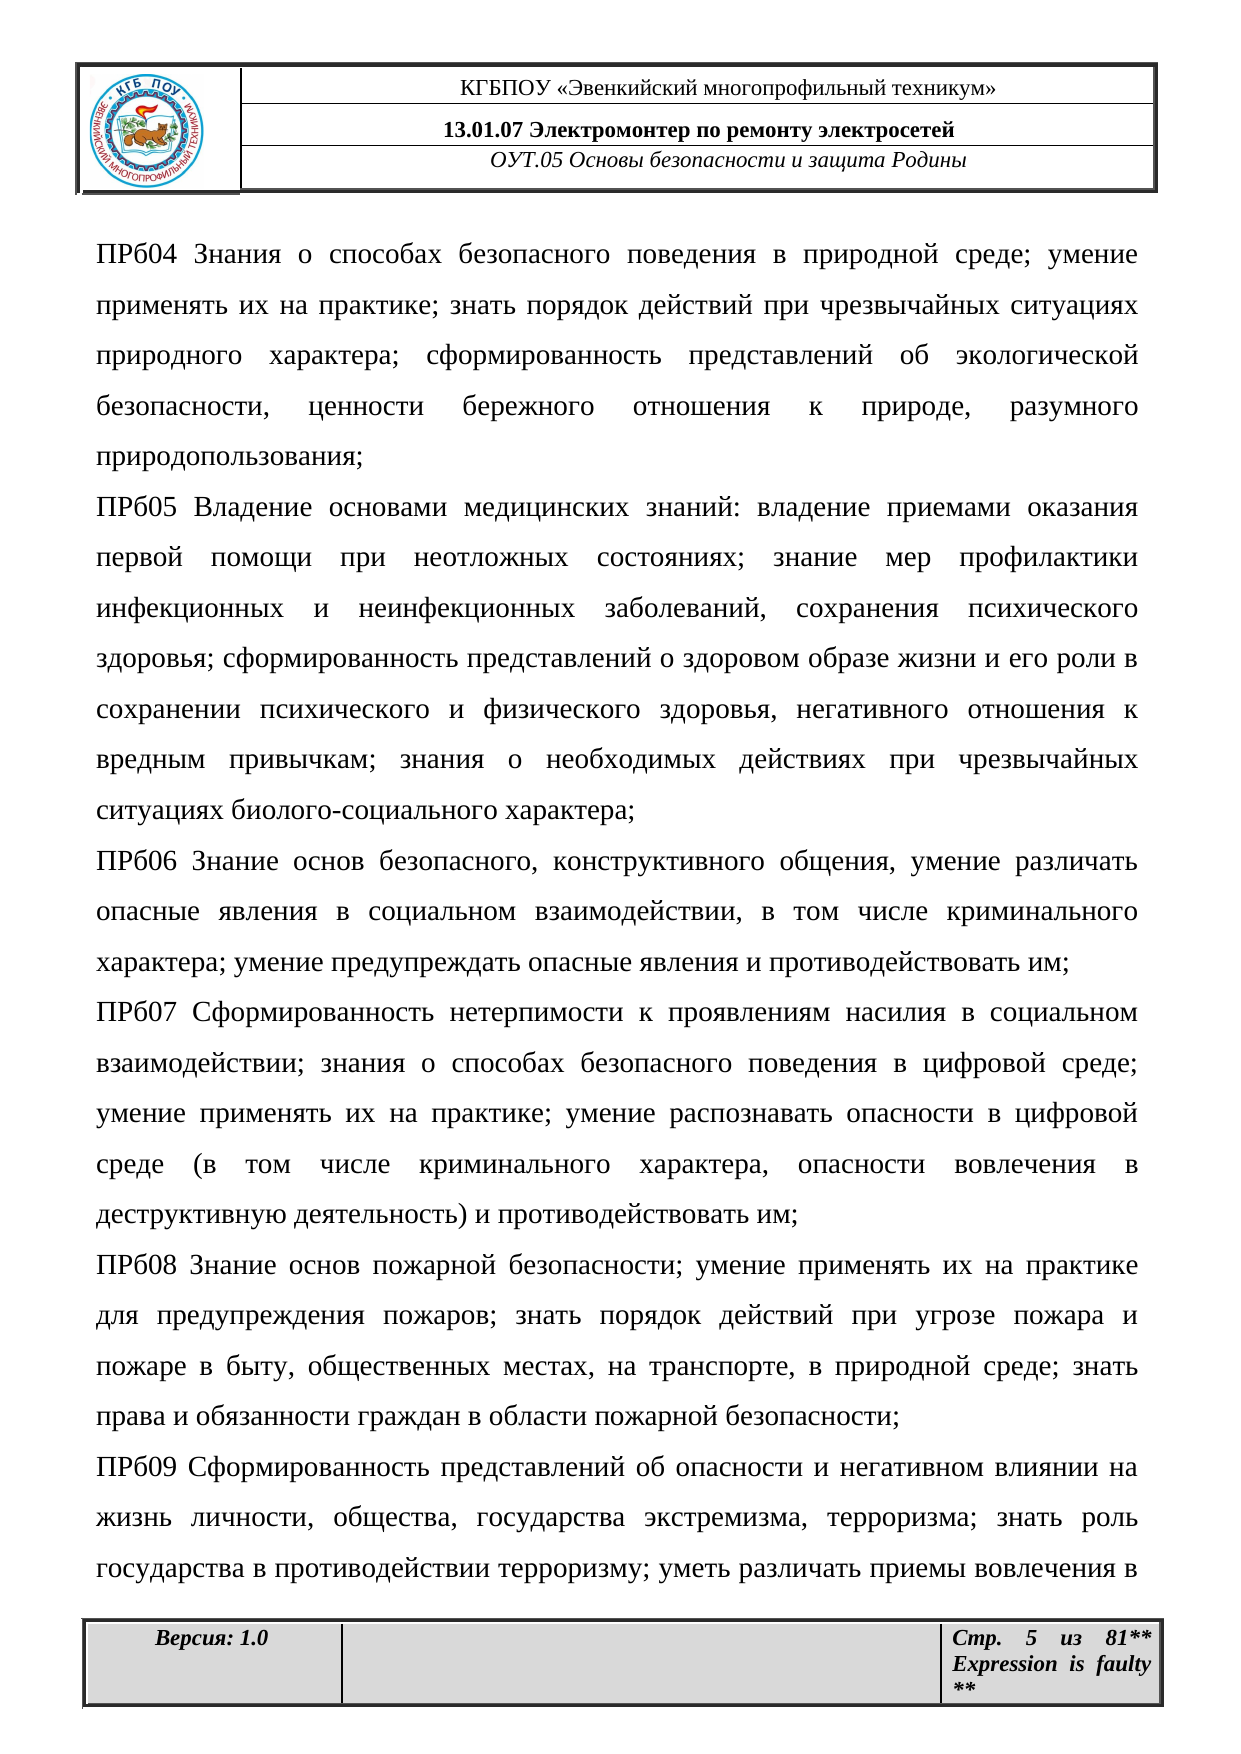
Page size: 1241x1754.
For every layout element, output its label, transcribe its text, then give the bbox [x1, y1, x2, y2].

picture [89, 74, 136, 122]
text ПРб04 Знания о способах безопасного поведения в природной среде; умение применять их на практике; знать порядок действий при чрезвычайных ситуациях природного характера; сформированность представлений об экологической безопасности, ценности бережного отношения к природе, разумного природопользования; [96, 223, 1139, 476]
text ПРб07 Сформированность нетерпимости к проявлениям насилия в социальном взаимодействии; знания о способах безопасного поведения в цифровой среде; умение применять их на практике; умение распознавать опасности в цифровой среде (в том числе криминального характера, опасности вовлечения в деструктивную деятельность) и противодействовать им; [96, 981, 1139, 1234]
picture [89, 74, 204, 189]
text ПРб08 Знание основ пожарной безопасности; умение применять их на практике для предупреждения пожаров; знать порядок действий при угрозе пожара и пожаре в быту, общественных местах, на транспорте, в природной среде; знать права и обязанности граждан в области пожарной безопасности; [96, 1234, 1139, 1436]
text ПРб06 Знание основ безопасного, конструктивного общения, умение различать опасные явления в социальном взаимодействии, в том числе криминального характера; умение предупреждать опасные явления и противодействовать им; [96, 829, 1139, 981]
text ПРб05 Владение основами медицинских знаний: владение приемами оказания первой помощи при неотложных состояниях; знание мер профилактики инфекционных и неинфекционных заболеваний, сохранения психического здоровья; сформированность представлений о здоровом образе жизни и его роли в сохранении психического и физического здоровья, негативного отношения к вредным привычкам; знания о необходимых действиях при чрезвычайных ситуациях биолого-социального характера; [96, 476, 1139, 829]
